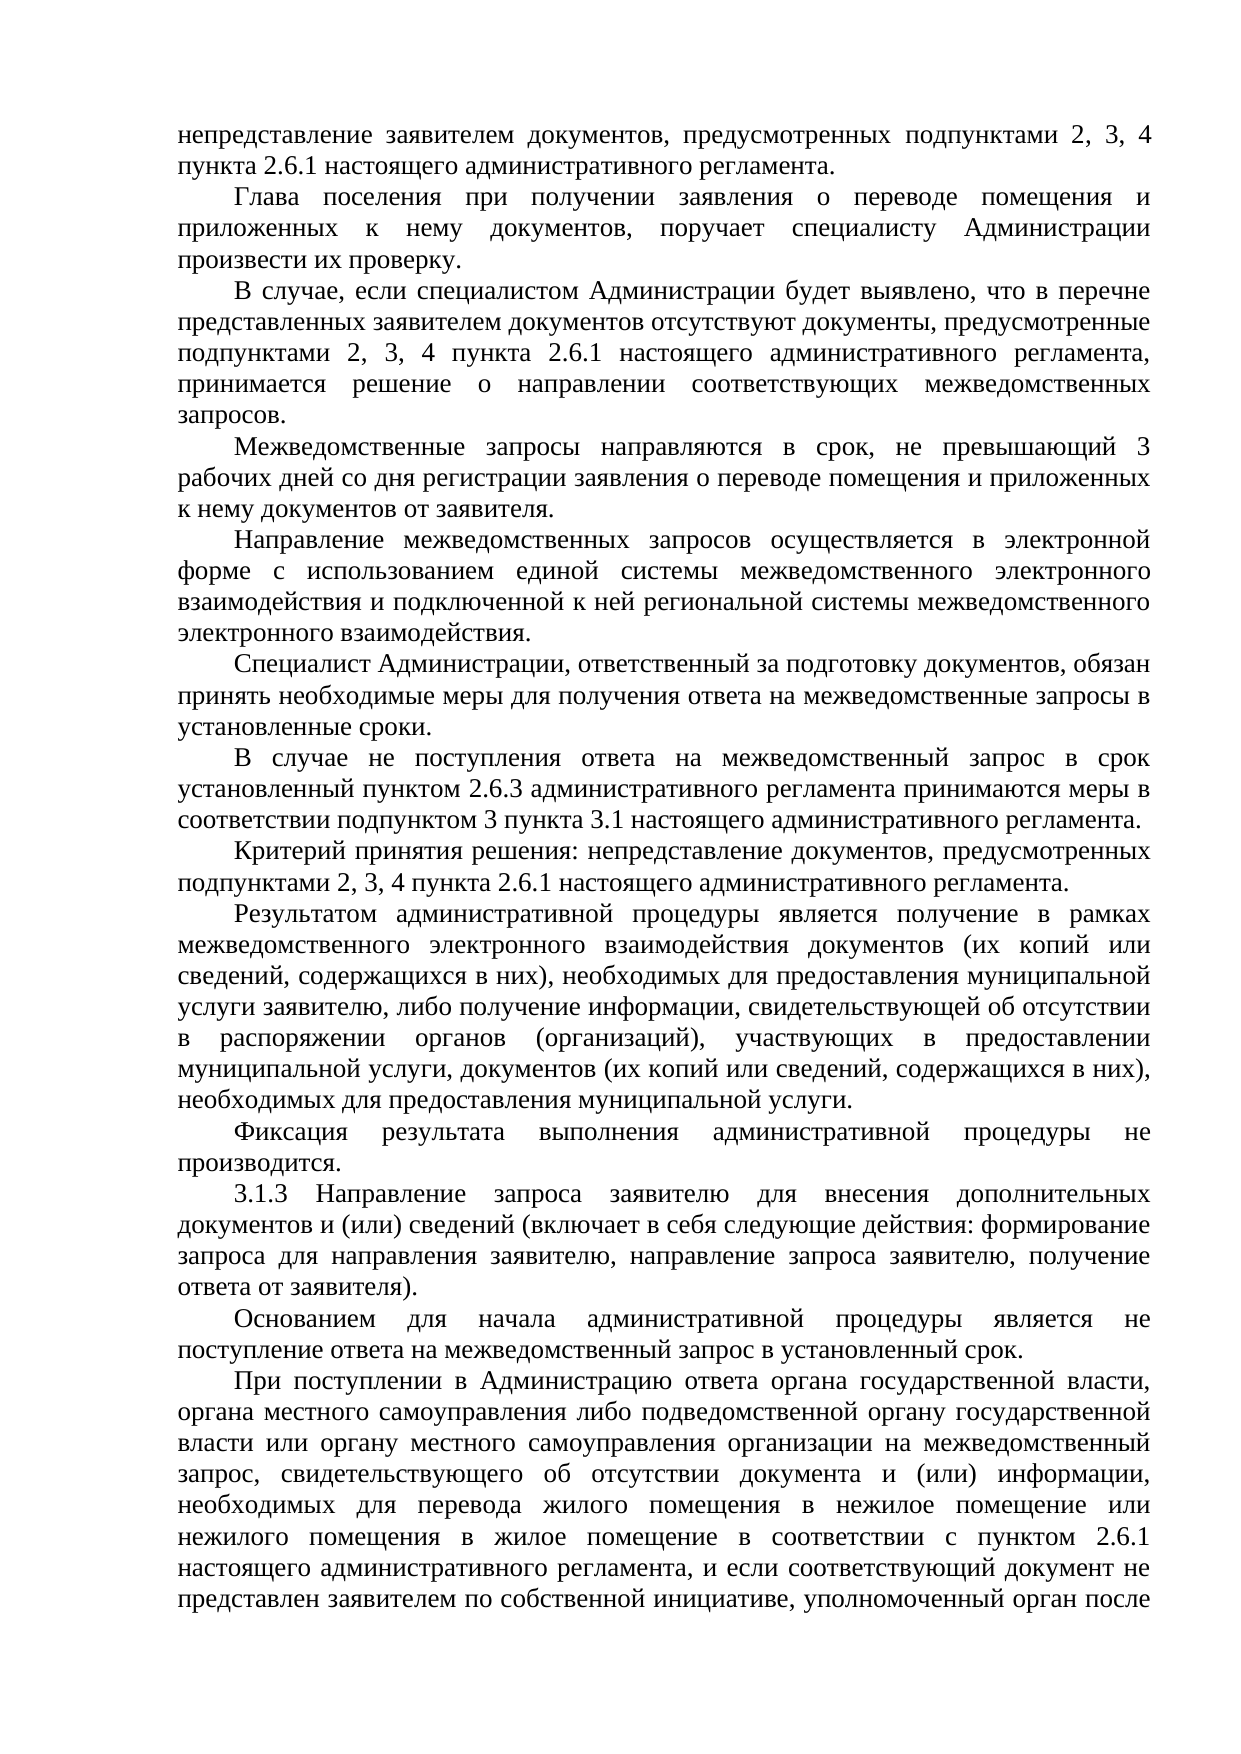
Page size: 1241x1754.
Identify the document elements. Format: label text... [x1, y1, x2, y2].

text Специалист Администрации, ответственный за подготовку документов, обязан принять необходимые меры для получения ответа на межведомственные запросы в установленные сроки. [177, 648, 1152, 741]
text 3.1.3 Направление запроса заявителю для внесения дополнительных документов и (или) сведений (включает в себя следующие действия: формирование запроса для направления заявителю, направление запроса заявителю, получение ответа от заявителя). [177, 1177, 1152, 1302]
text В случае, если специалистом Администрации будет выявлено, что в перечне представленных заявителем документов отсутствуют документы, предусмотренные подпунктами 2, 3, 4 пункта 2.6.1 настоящего административного регламента, принимается решение о направлении соответствующих межведомственных запросов. [177, 274, 1152, 429]
text Глава поселения при получении заявления о переводе помещения и приложенных к нему документов, поручает специалисту Администрации произвести их проверку. [177, 180, 1152, 274]
text Межведомственные запросы направляются в срок, не превышающий 3 рабочих дней со дня регистрации заявления о переводе помещения и приложенных к нему документов от заявителя. [177, 429, 1152, 523]
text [177, 1364, 1152, 1613]
text Фиксация результата выполнения административной процедуры не производится. [177, 1115, 1152, 1177]
text Направление межведомственных запросов осуществляется в электронной форме с использованием единой системы межведомственного электронного взаимодействия и подключенной к ней региональной системы межведомственного электронного взаимодействия. [177, 523, 1152, 648]
text В случае не поступления ответа на межведомственный запрос в срок установленный пунктом 2.6.3 административного регламента принимаются меры в соответствии подпунктом 3 пункта 3.1 настоящего административного регламента. [177, 741, 1152, 834]
text Результатом административной процедуры является получение в рамках межведомственного электронного взаимодействия документов (их копий или сведений, содержащихся в них), необходимых для предоставления муниципальной услуги заявителю, либо получение информации, свидетельствующей об отсутствии в распоряжении органов (организаций), участвующих в предоставлении муниципальной услуги, документов (их копий или сведений, содержащихся в них), необходимых для предоставления муниципальной услуги. [177, 897, 1152, 1115]
text Основанием для начала административной процедуры является не поступление ответа на межведомственный запрос в установленный срок. [177, 1302, 1152, 1364]
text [177, 118, 1152, 180]
text Критерий принятия решения: непредставление документов, предусмотренных подпунктами 2, 3, 4 пункта 2.6.1 настоящего административного регламента. [177, 834, 1152, 897]
